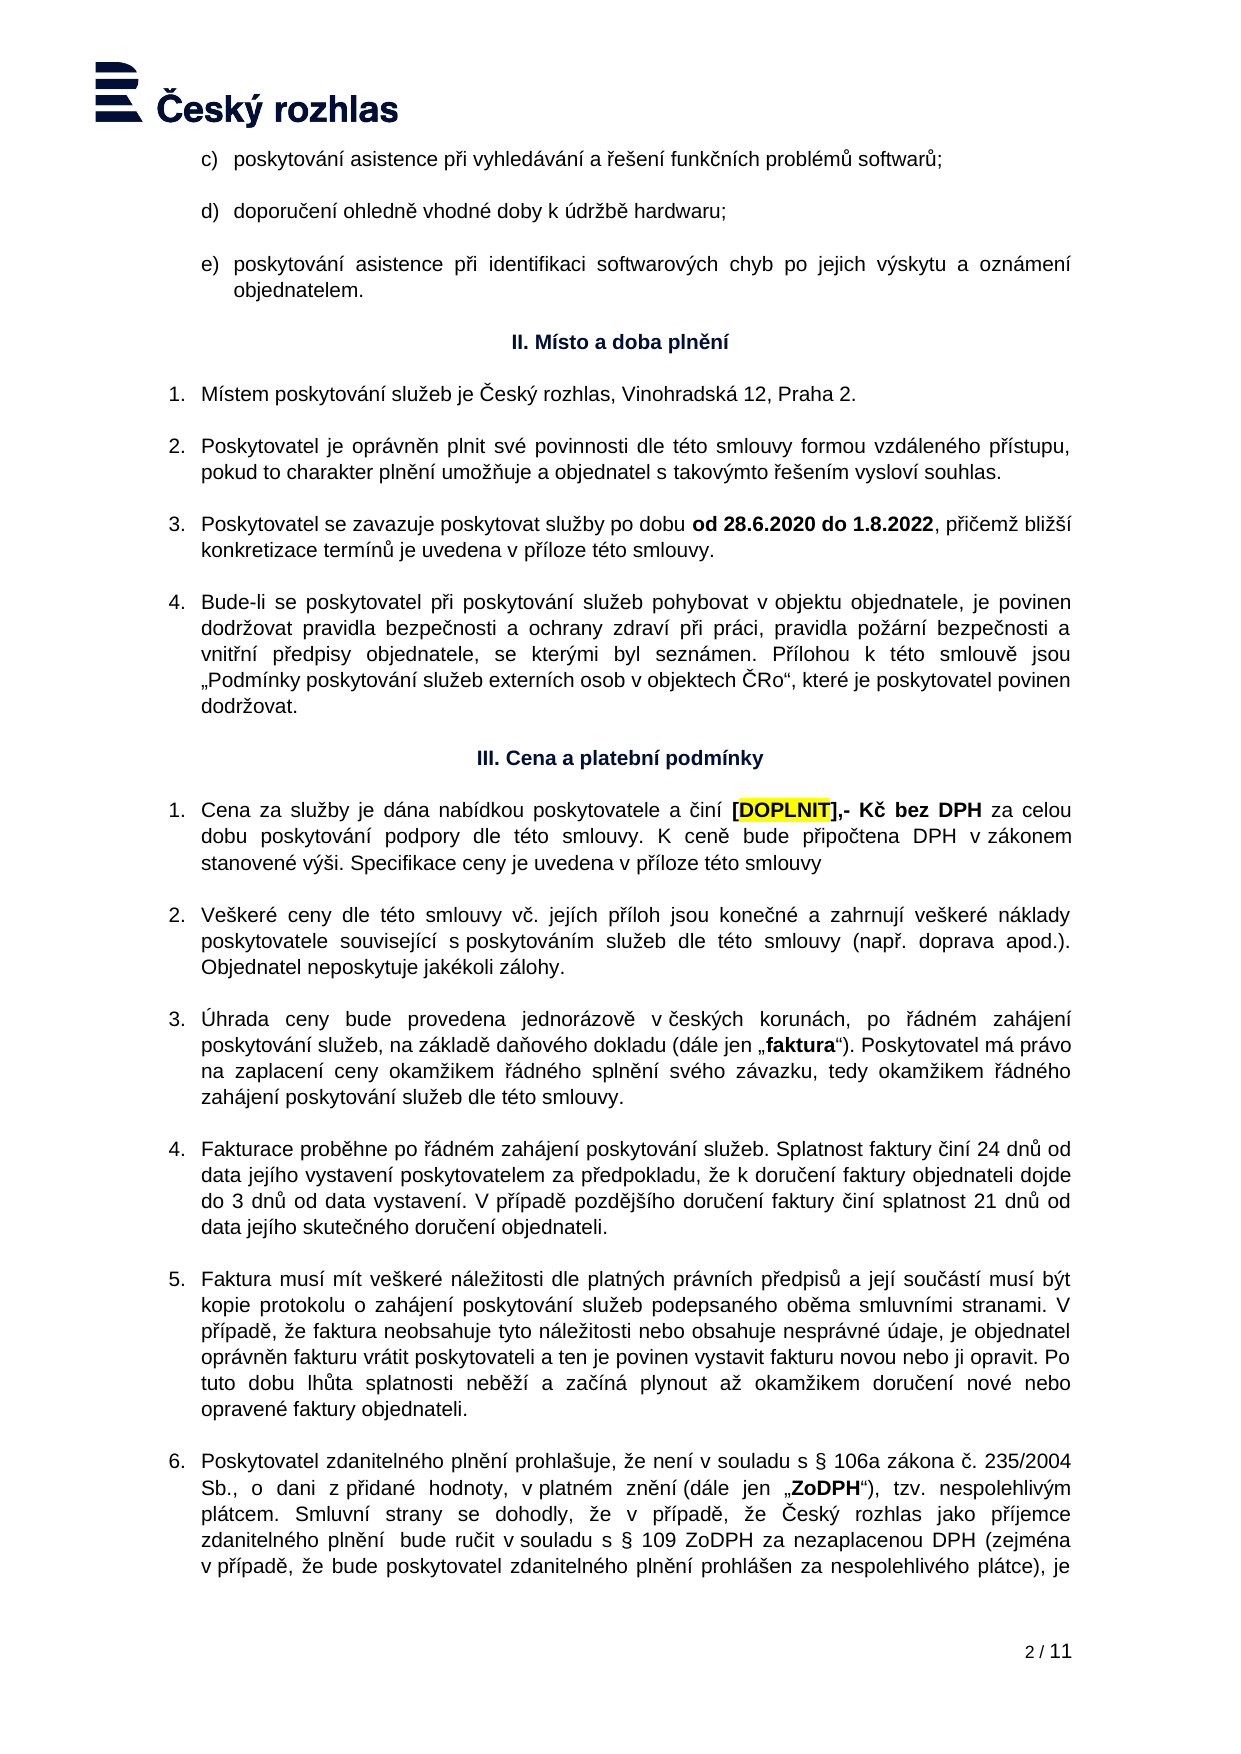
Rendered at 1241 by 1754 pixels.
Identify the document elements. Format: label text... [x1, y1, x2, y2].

list Fakturace proběhne po řádném zahájení poskytování služeb. Splatnost faktury činí 24 dnů od data jejího vystavení poskytovatelem za předpokladu, že k doručení faktury objednateli dojde do 3 dnů od data vystavení. V případě pozdějšího doručení faktury činí splatnost 21 dnů od data jejího skutečného doručení objednateli. [168, 1136, 1072, 1240]
list Poskytovatel se zavazuje poskytovat služby po dobu od 28.6.2020 do 1.8.2022, přičemž bližší konkretizace termínů je uvedena v příloze této smlouvy. [168, 511, 1072, 563]
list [168, 1448, 1072, 1578]
list poskytování asistence při vyhledávání a řešení funkčních problémů softwarů; [201, 146, 1072, 172]
subtitle Cena a platební podmínky [168, 745, 1072, 771]
picture [95, 62, 398, 128]
list Poskytovatel je oprávněn plnit své povinnosti dle této smlouvy formou vzdáleného přístupu, pokud to charakter plnění umožňuje a objednatel s takovýmto řešením vysloví souhlas. [168, 432, 1072, 484]
list doporučení ohledně vhodné doby k údržbě hardwaru; [201, 198, 1072, 224]
list Místem poskytování služeb je Český rozhlas, Vinohradská 12, Praha 2. [168, 380, 1072, 406]
list Cena za služby je dána nabídkou poskytovatele a činí [DOPLNIT],- Kč bez DPH za celou dobu poskytování podpory dle této smlouvy. K ceně bude připočtena DPH v zákonem stanovené výši. Specifikace ceny je uvedena v příloze této smlouvy [168, 797, 1072, 875]
list Úhrada ceny bude provedena jednorázově v českých korunách, po řádném zahájení poskytování služeb, na základě daňového dokladu (dále jen „faktura“). Poskytovatel má právo na zaplacení ceny okamžikem řádného splnění svého závazku, tedy okamžikem řádného zahájení poskytování služeb dle této smlouvy. [168, 1005, 1072, 1109]
list Bude-li se poskytovatel při poskytování služeb pohybovat v objektu objednatele, je povinen dodržovat pravidla bezpečnosti a ochrany zdraví při práci, pravidla požární bezpečnosti a vnitřní předpisy objednatele, se kterými byl seznámen. Přílohou k této smlouvě jsou „Podmínky poskytování služeb externích osob v objektech ČRo“, které je poskytovatel povinen dodržovat. [168, 589, 1072, 719]
list Faktura musí mít veškeré náležitosti dle platných právních předpisů a její součástí musí být kopie protokolu o zahájení poskytování služeb podepsaného oběma smluvními stranami. V případě, že faktura neobsahuje tyto náležitosti nebo obsahuje nesprávné údaje, je objednatel oprávněn fakturu vrátit poskytovateli a ten je povinen vystavit fakturu novou nebo ji opravit. Po tuto dobu lhůta splatnosti neběží a začíná plynout až okamžikem doručení nové nebo opravené faktury objednateli. [168, 1266, 1072, 1422]
subtitle Místo a doba plnění [168, 328, 1072, 354]
list poskytování asistence při identifikaci softwarových chyb po jejich výskytu a oznámení objednatelem. [201, 250, 1072, 302]
list Veškeré ceny dle této smlouvy vč. jejích příloh jsou konečné a zahrnují veškeré náklady poskytovatele související s poskytováním služeb dle této smlouvy (např. doprava apod.). Objednatel neposkytuje jakékoli zálohy. [168, 901, 1072, 979]
